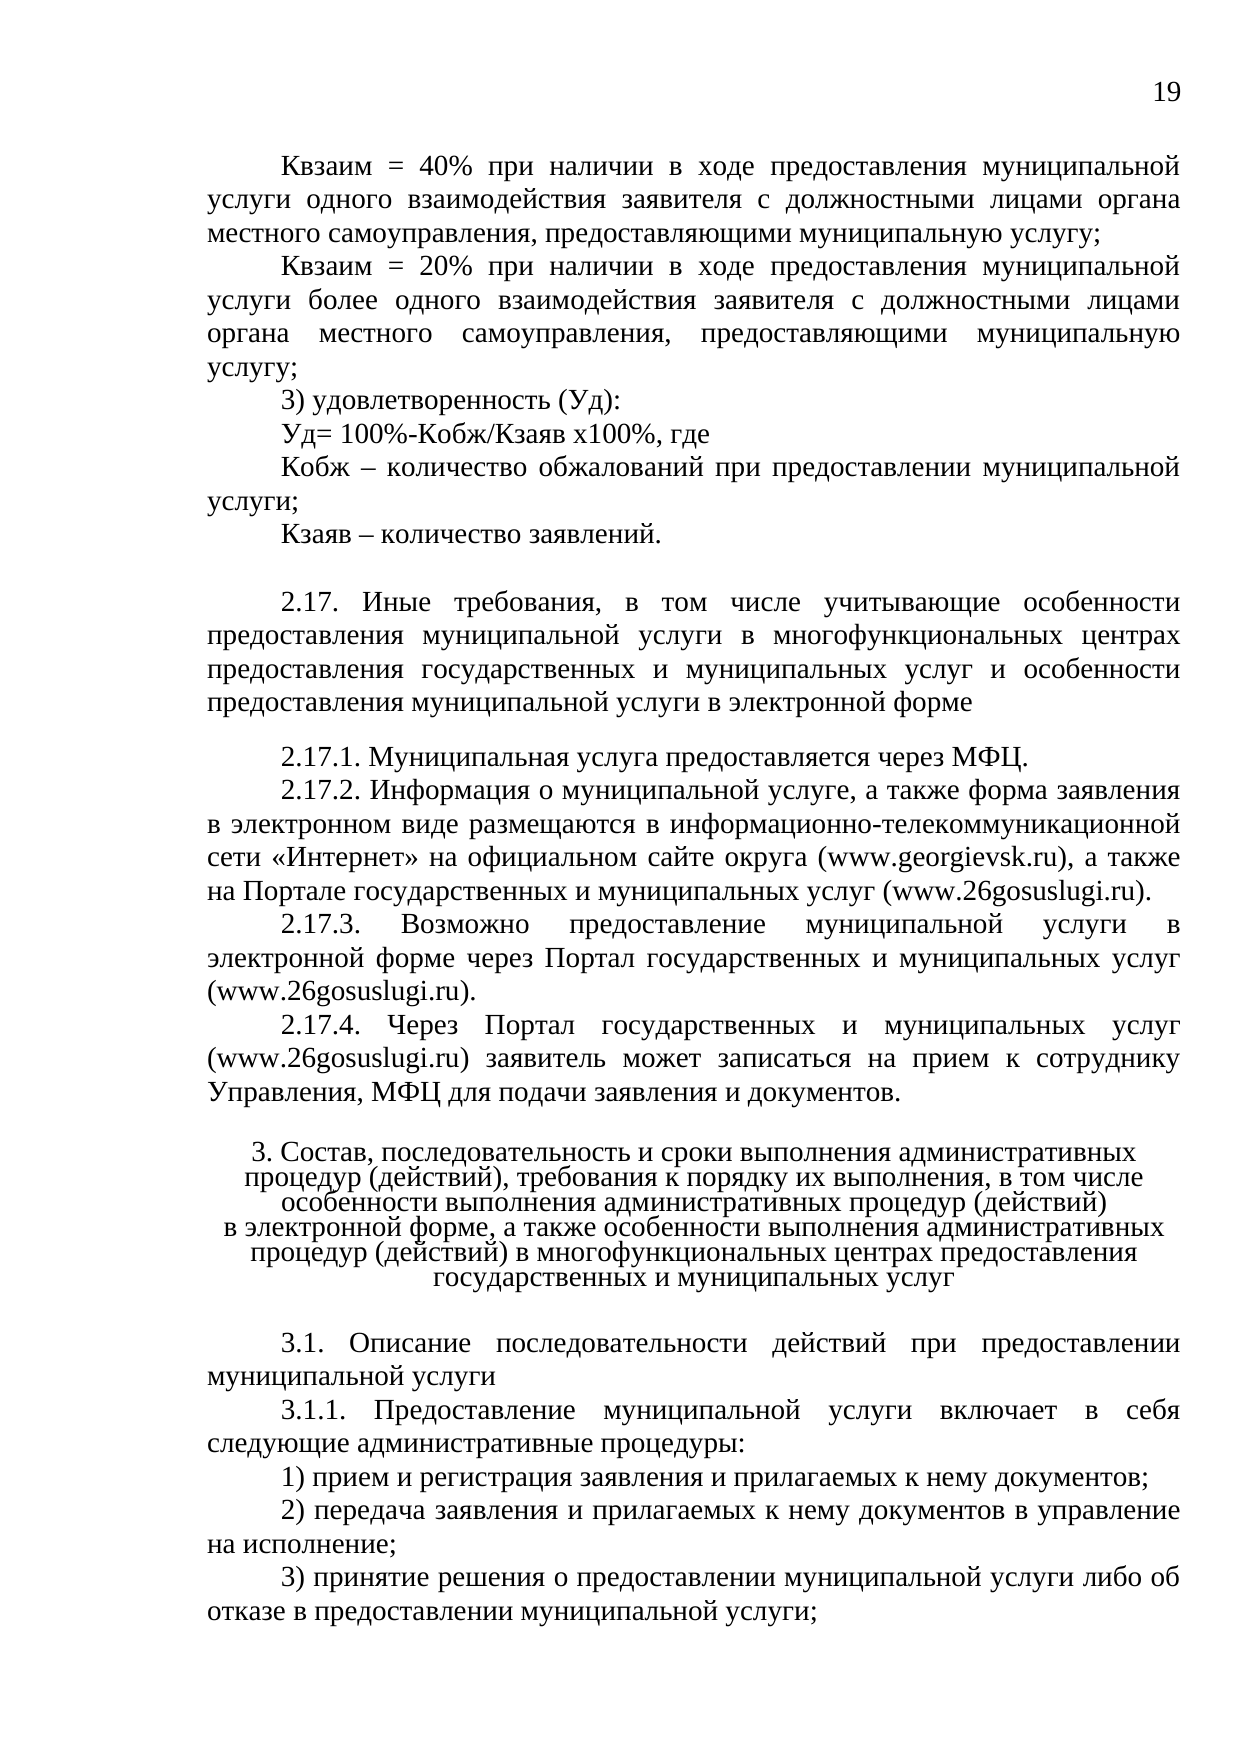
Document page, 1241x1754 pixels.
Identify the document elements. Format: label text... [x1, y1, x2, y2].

text 2.17.3. Возможно предоставление муниципальной услуги в электронной форме через Портал государственных и муниципальных услуг (www.26gosuslugi.ru). [207, 906, 1181, 1007]
text Квзаим = 40% при наличии в ходе предоставления муниципальной услуги одного взаимодействия заявителя с должностными лицами органа местного самоуправления, предоставляющими муниципальную услугу; [207, 148, 1181, 248]
text 2.17. Иные требования, в том числе учитывающие особенности предоставления муниципальной услуги в многофункциональных центрах предоставления государственных и муниципальных услуг и особенности предоставления муниципальной услуги в электронной форме [207, 584, 1181, 718]
text 2.17.4. Через Портал государственных и муниципальных услуг (www.26gosuslugi.ru) заявитель может записаться на прием к сотруднику Управления, МФЦ для подачи заявления и документов. [207, 1007, 1181, 1108]
text Квзаим = 20% при наличии в ходе предоставления муниципальной услуги более одного взаимодействия заявителя с должностными лицами органа местного самоуправления, предоставляющими муниципальную услугу; [207, 248, 1181, 382]
text особенности выполнения административных процедур (действий) [977, 1191, 1181, 1216]
text в электронной форме, а также особенности выполнения административных процедур (действий) в многофункциональных центрах предоставления [207, 1216, 1181, 1266]
text 2) передача заявления и прилагаемых к нему документов в управление на исполнение; [207, 1492, 1181, 1559]
text 2.17.2. Информация о муниципальной услуге, а также форма заявления в электронном виде размещаются в информационно-телекоммуникационной сети «Интернет» на официальном сайте округа (www.georgievsk.ru), а также на Портале государственных и муниципальных услуг (www.26gosuslugi.ru). [207, 772, 1181, 906]
text Уд= 100%-Кобж/Кзаяв х100%, где [207, 416, 1181, 449]
text 3.1.1. Предоставление муниципальной услуги включает в себя следующие административные процедуры: [207, 1392, 1181, 1459]
text Кзаяв – количество заявлений. [207, 517, 1181, 550]
text процедур (действий), требования к порядку их выполнения, в том числе [372, 1166, 1181, 1191]
text 2.17.1. Муниципальная услуга предоставляется через МФЦ. [207, 739, 1181, 772]
text государственных и муниципальных услуг [207, 1266, 1181, 1291]
text процедур (действий), требования к порядку их выполнения, в том числе [207, 1166, 375, 1191]
text особенности выполнения административных процедур (действий) [207, 1191, 980, 1216]
text 3. Состав, последовательность и сроки выполнения административных [207, 1141, 1181, 1166]
text Кобж – количество обжалований при предоставлении муниципальной услуги; [207, 449, 1181, 517]
text 3.1. Описание последовательности действий при предоставлении муниципальной услуги [207, 1325, 1181, 1392]
text 3) принятие решения о предоставлении муниципальной услуги либо об отказе в предоставлении муниципальной услуги; [207, 1559, 1181, 1627]
text 1) прием и регистрация заявления и прилагаемых к нему документов; [207, 1459, 1181, 1492]
text 3) удовлетворенность (Уд): [207, 382, 1181, 416]
